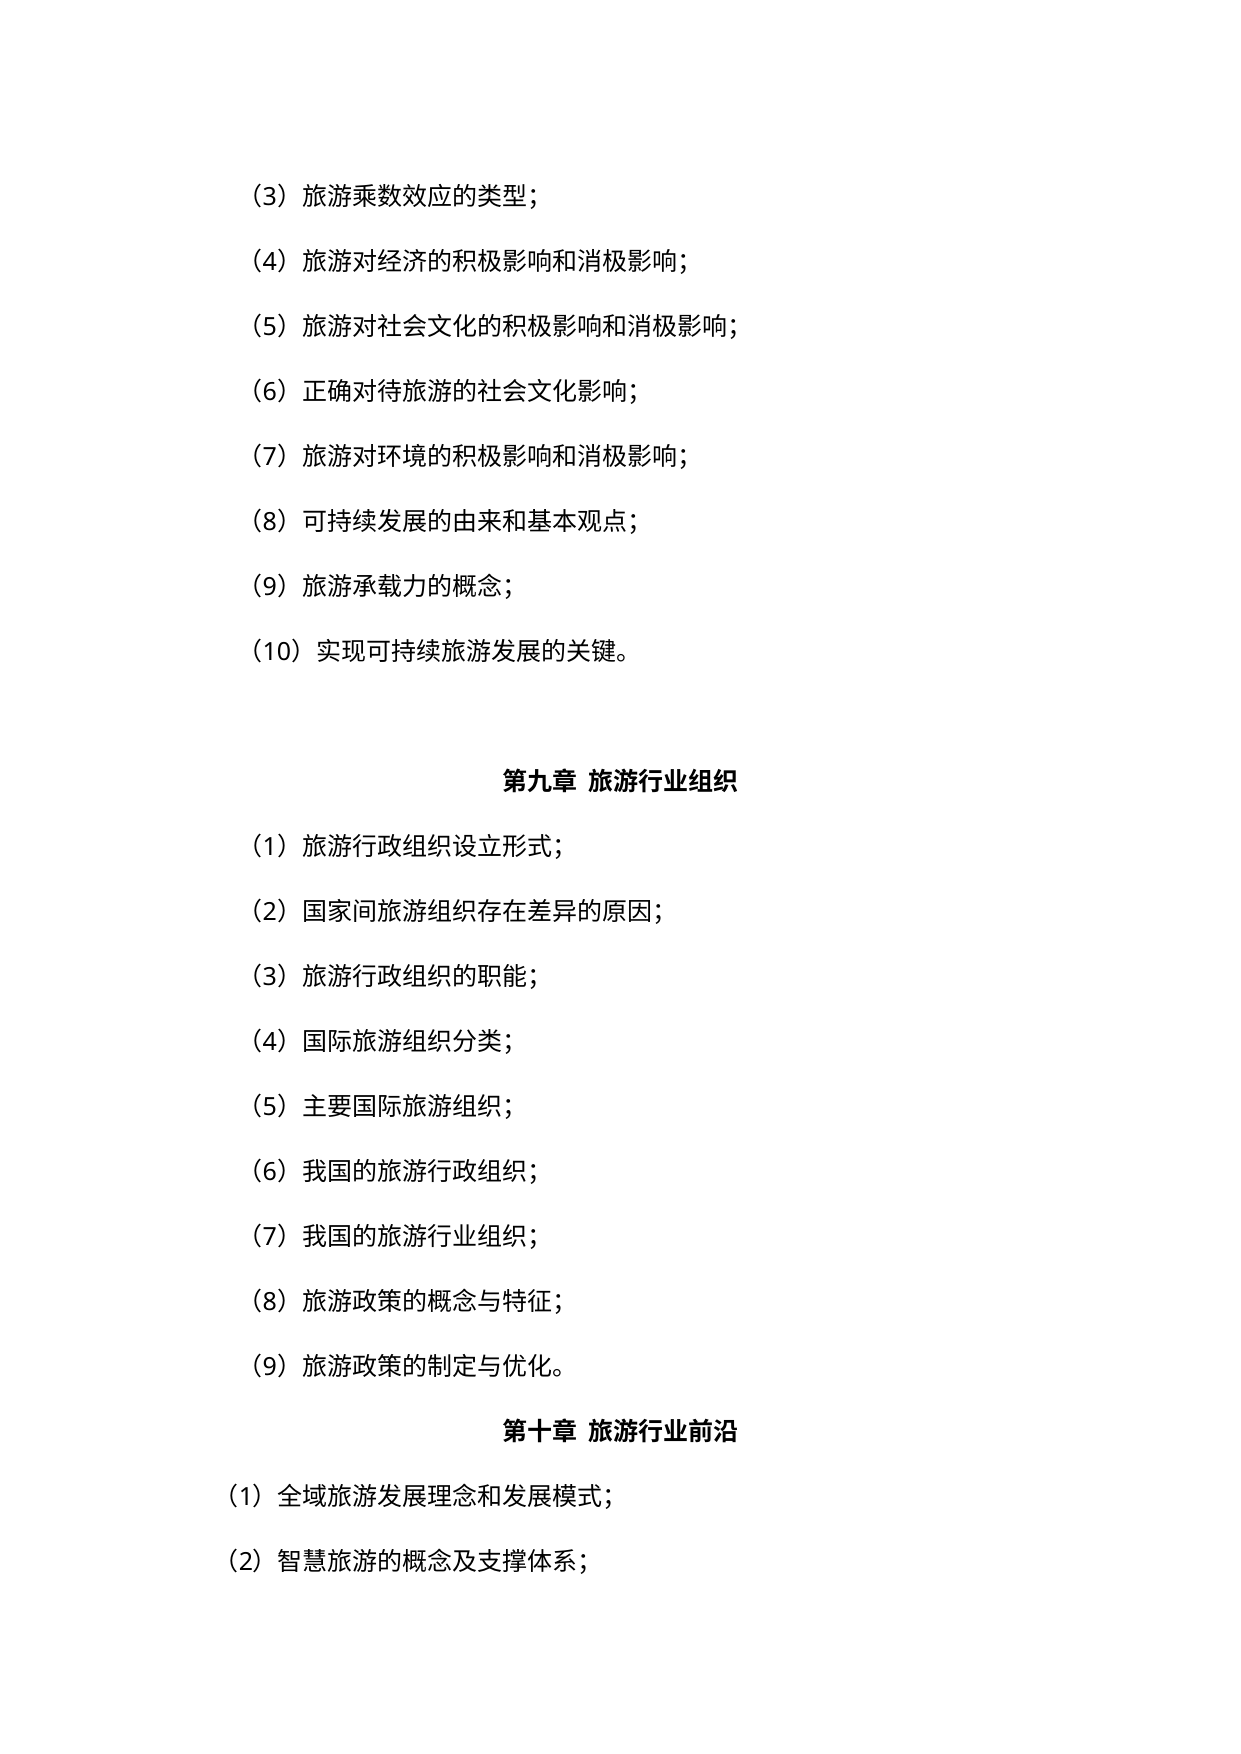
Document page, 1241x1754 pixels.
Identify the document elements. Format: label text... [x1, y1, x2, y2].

text （8）可持续发展的由来和基本观点； [187, 487, 1053, 552]
text （5）主要国际旅游组织； [187, 1072, 1053, 1137]
text （4）旅游对经济的积极影响和消极影响； [187, 227, 1053, 292]
text （7）我国的旅游行业组织； [187, 1202, 1053, 1267]
text （9）旅游承载力的概念； [187, 552, 1053, 617]
text （5）旅游对社会文化的积极影响和消极影响； [187, 292, 1053, 357]
text （7）旅游对环境的积极影响和消极影响； [187, 422, 1053, 487]
text （9）旅游政策的制定与优化。 [187, 1332, 1053, 1397]
text （8）旅游政策的概念与特征； [187, 1267, 1053, 1332]
text （3）旅游行政组织的职能； [187, 942, 1053, 1007]
text （2）国家间旅游组织存在差异的原因； [187, 877, 1053, 942]
text （2）智慧旅游的概念及支撑体系； [187, 1527, 1053, 1592]
text （3）旅游乘数效应的类型； [187, 162, 1053, 227]
text 第十章 旅游行业前沿 [187, 1397, 1053, 1462]
text （10）实现可持续旅游发展的关键。 [187, 617, 1053, 682]
text （1）全域旅游发展理念和发展模式； [187, 1462, 1053, 1527]
text （6）我国的旅游行政组织； [187, 1137, 1053, 1202]
text （6）正确对待旅游的社会文化影响； [187, 357, 1053, 422]
list 第九章 旅游行业组织 [187, 747, 1053, 812]
text （1）旅游行政组织设立形式； [187, 812, 1053, 877]
text （4）国际旅游组织分类； [187, 1007, 1053, 1072]
